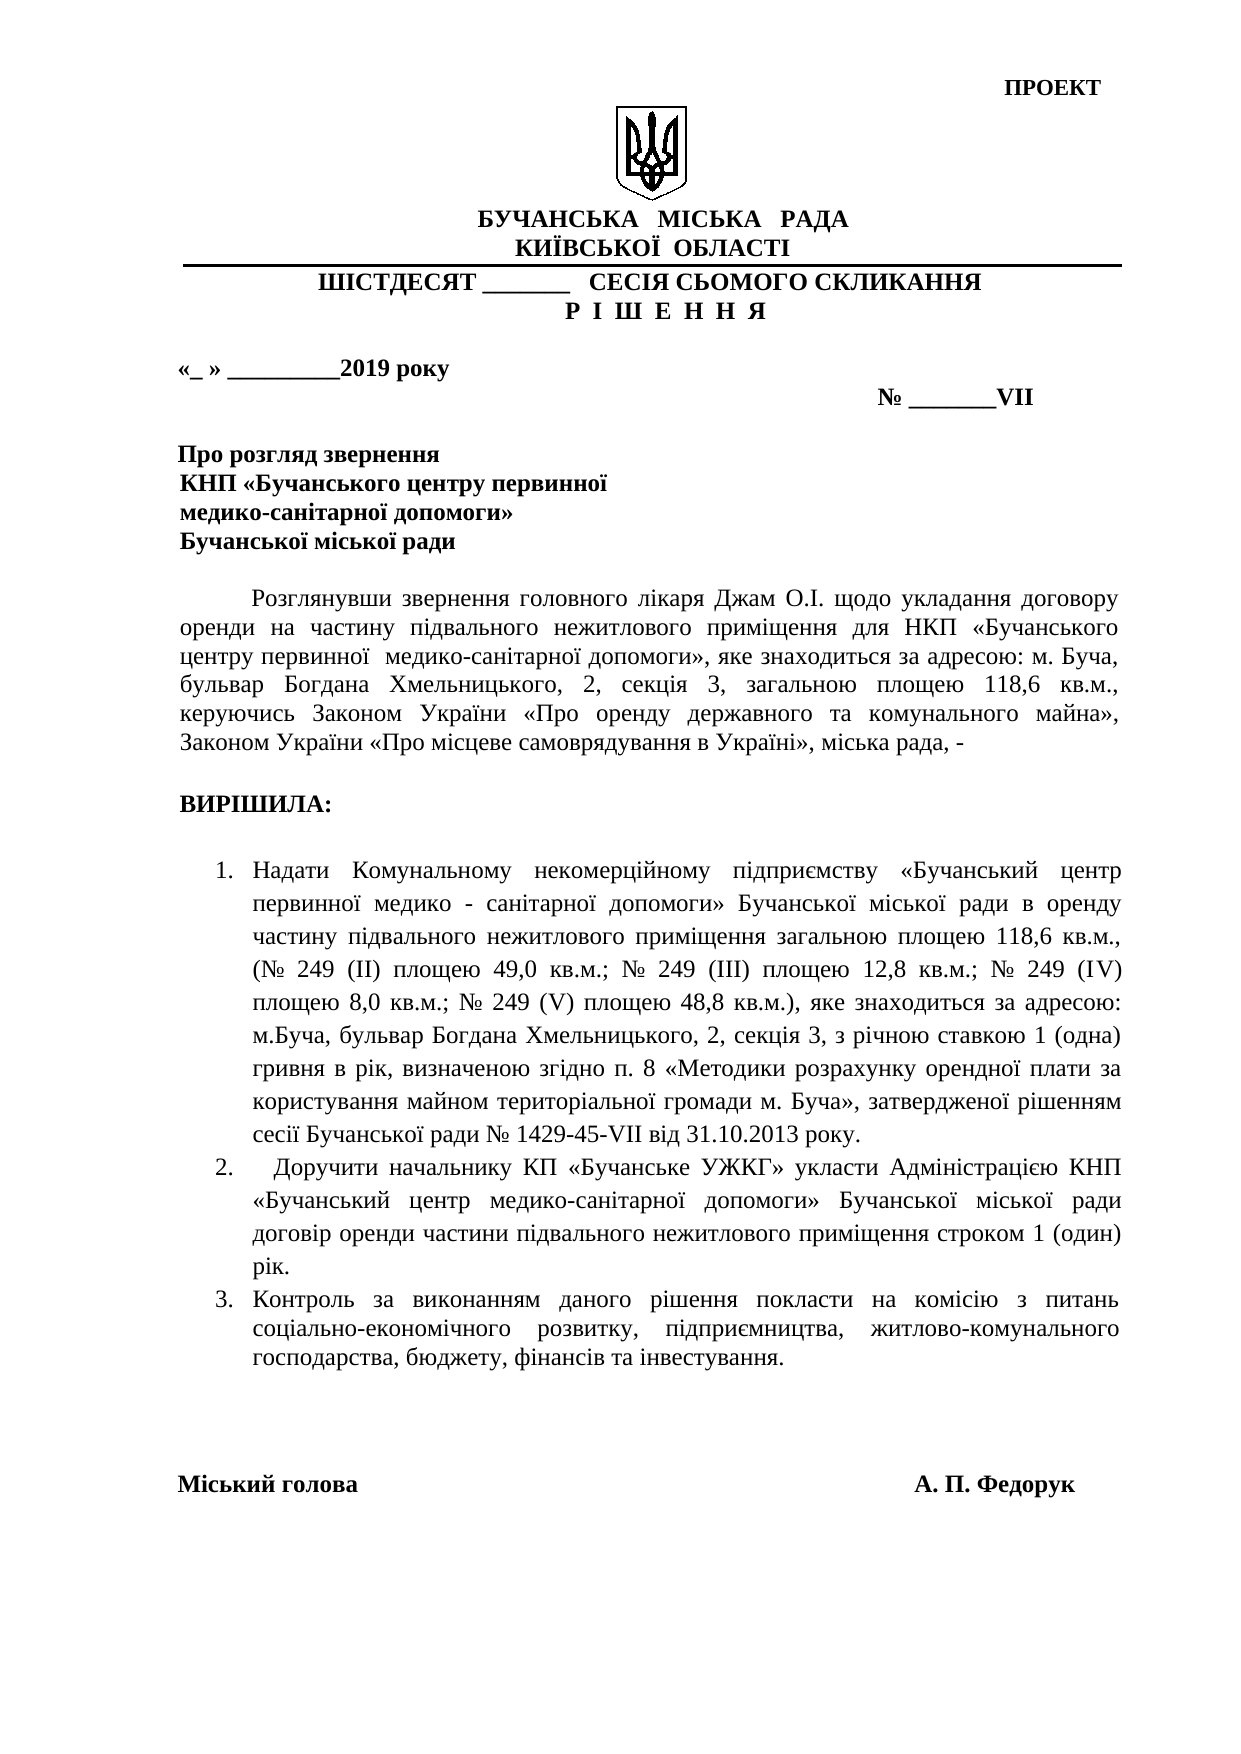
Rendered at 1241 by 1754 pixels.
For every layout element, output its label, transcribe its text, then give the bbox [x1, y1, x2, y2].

text Р І Ш Е Н Н Я [177, 296, 1122, 324]
text КИЇВСЬКОЇ ОБЛАСТІ [183, 233, 1122, 264]
text «_ » _________2019 року [177, 353, 1122, 382]
list Доручити начальнику КП «Бучанське УЖКГ» укласти Адміністрацією КНП «Бучанський центр медико-санітарної допомоги» Бучанської міської ради договір оренди частини підвального нежитлового приміщення строком 1 (один) рік. [215, 1152, 1122, 1280]
text ШІСТДЕСЯТ _______ СЕСІЯ СЬОМОГО СКЛИКАННЯ [177, 267, 1122, 296]
list Надати Комунальному некомерційному підприємству «Бучанський центр первинної медико - санітарної допомоги» Бучанської міської ради в оренду частину підвального нежитлового приміщення загальною площею 118,6 кв.м., (№ 249 (ІІ) площею 49,0 кв.м.; № 249 (ІІІ) площею 12,8 кв.м.; № 249 (ІV) площею 8,0 кв.м.; № 249 (V) площею 48,8 кв.м.), яке знаходиться за адресою: м.Буча, бульвар Богдана Хмельницького, 2, секція 3, з річною ставкою 1 (одна) гривня в рік, визначеною згідно п. 8 «Методики розрахунку орендної плати за користування майном територіальної громади м. Буча», затвердженої рішенням сесії Бучанської ради № 1429-45-VII від 31.10.2013 року. [215, 855, 1122, 1148]
text ВИРІШИЛА: [179, 789, 1122, 818]
text Бучанської міської ради [179, 526, 1120, 554]
text Міський голова А. П. Федорук [177, 1469, 1120, 1498]
text медико-санітарної допомоги» [179, 497, 1120, 526]
text Про розгляд звернення [177, 439, 1120, 468]
list Контроль за виконанням даного рішення покласти на комісію з питань соціально-економічного розвитку, підприємництва, житлово-комунального господарства, бюджету, фінансів та інвестування. [215, 1284, 1120, 1370]
text № _______VII [177, 382, 1122, 411]
text КНП «Бучанського центру первинної [179, 468, 1120, 497]
text БУЧАНСЬКА МІСЬКА РАДА ПРОЕКТ [183, 204, 1122, 233]
text Розглянувши звернення головного лікаря Джам О.І. щодо укладання договору оренди на частину підвального нежитлового приміщення для НКП «Бучанського центру первинної медико-санітарної допомоги», яке знаходиться за адресою: м. Буча, бульвар Богдана Хмельницького, 2, секція 3, загальною площею 118,6 кв.м., керуючись Законом України «Про оренду державного та комунального майна», Законом України «Про місцеве самоврядування в Україні», міська рада, - [179, 583, 1120, 756]
text ПРОЕКТ [398, 74, 1122, 100]
